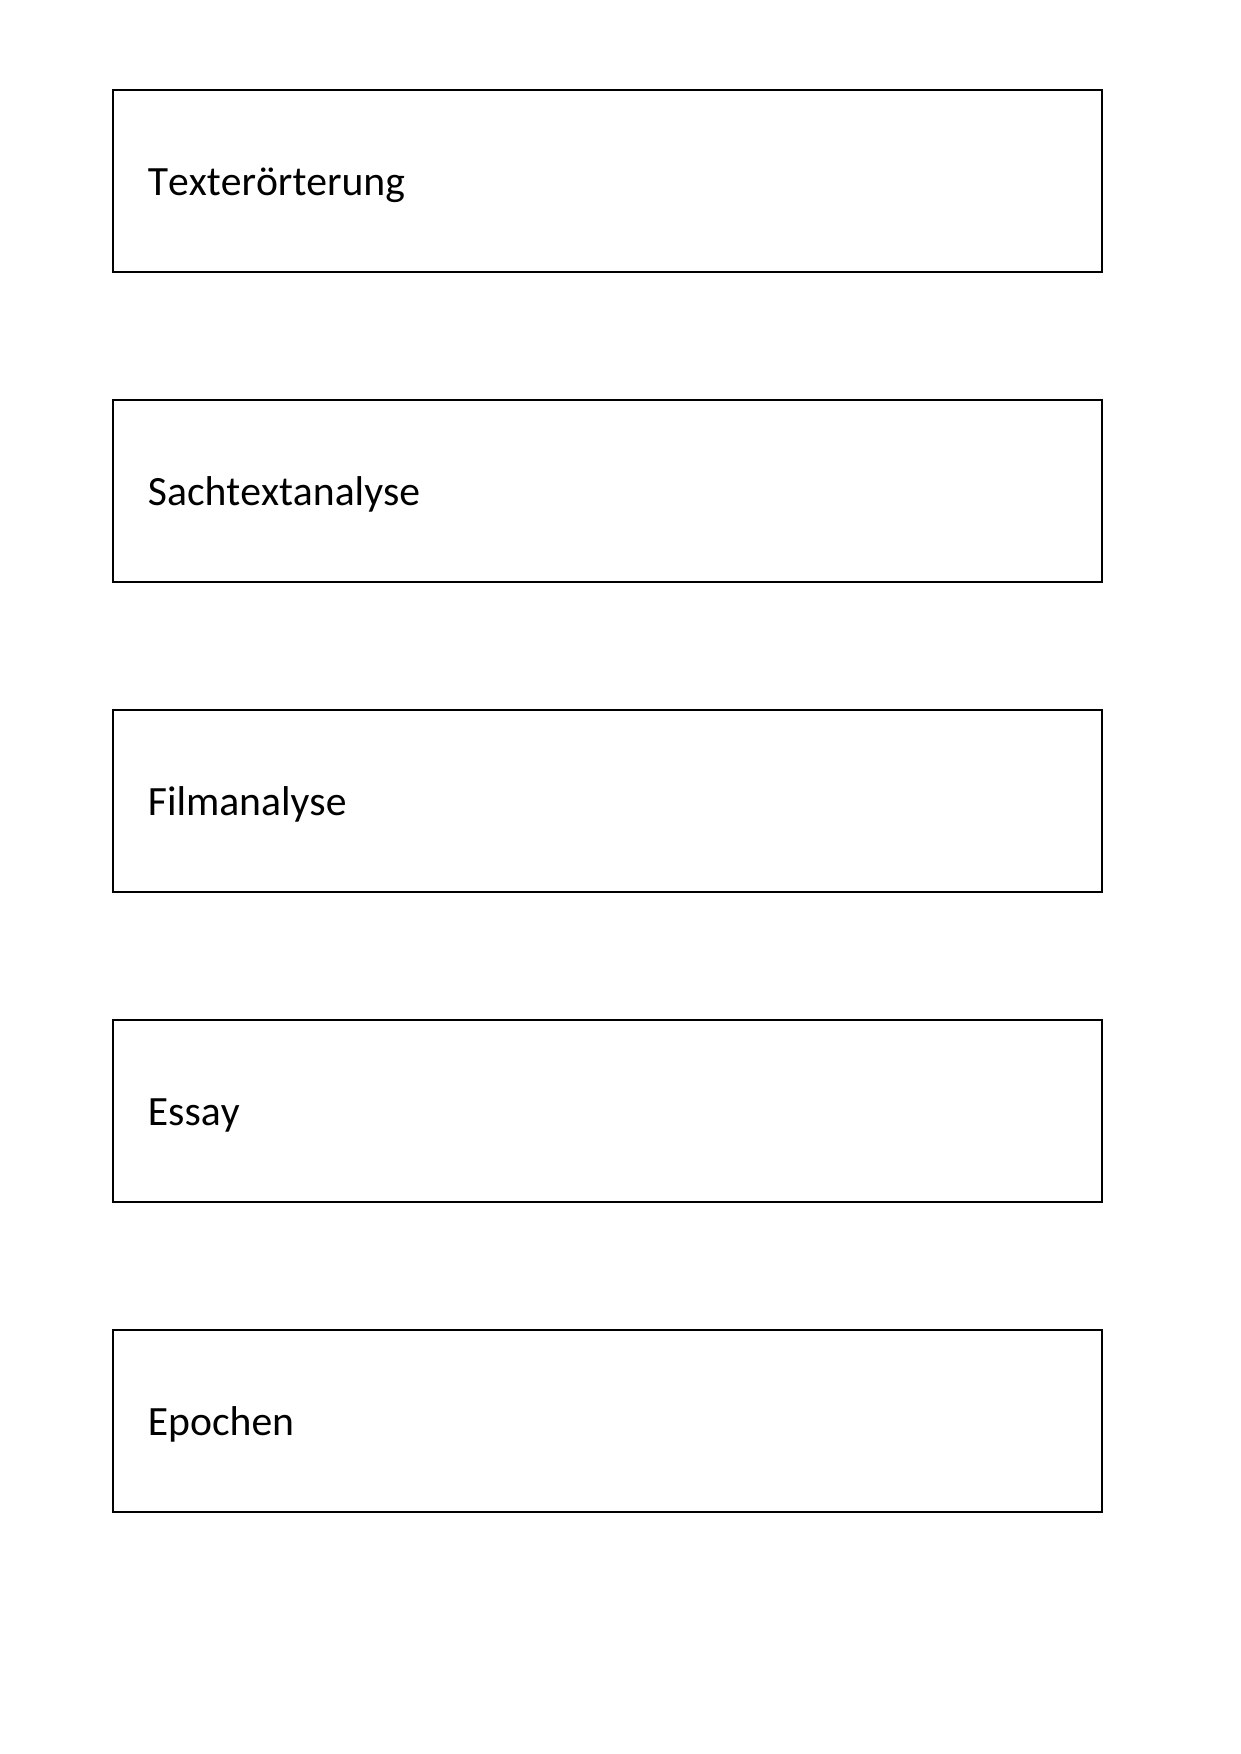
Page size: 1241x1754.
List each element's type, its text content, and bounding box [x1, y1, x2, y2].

text Sachtextanalyse [114, 401, 1101, 581]
text Texterörterung [114, 91, 1101, 271]
text Filmanalyse [114, 711, 1101, 891]
text Epochen [114, 1331, 1101, 1511]
text Essay [114, 1021, 1101, 1201]
